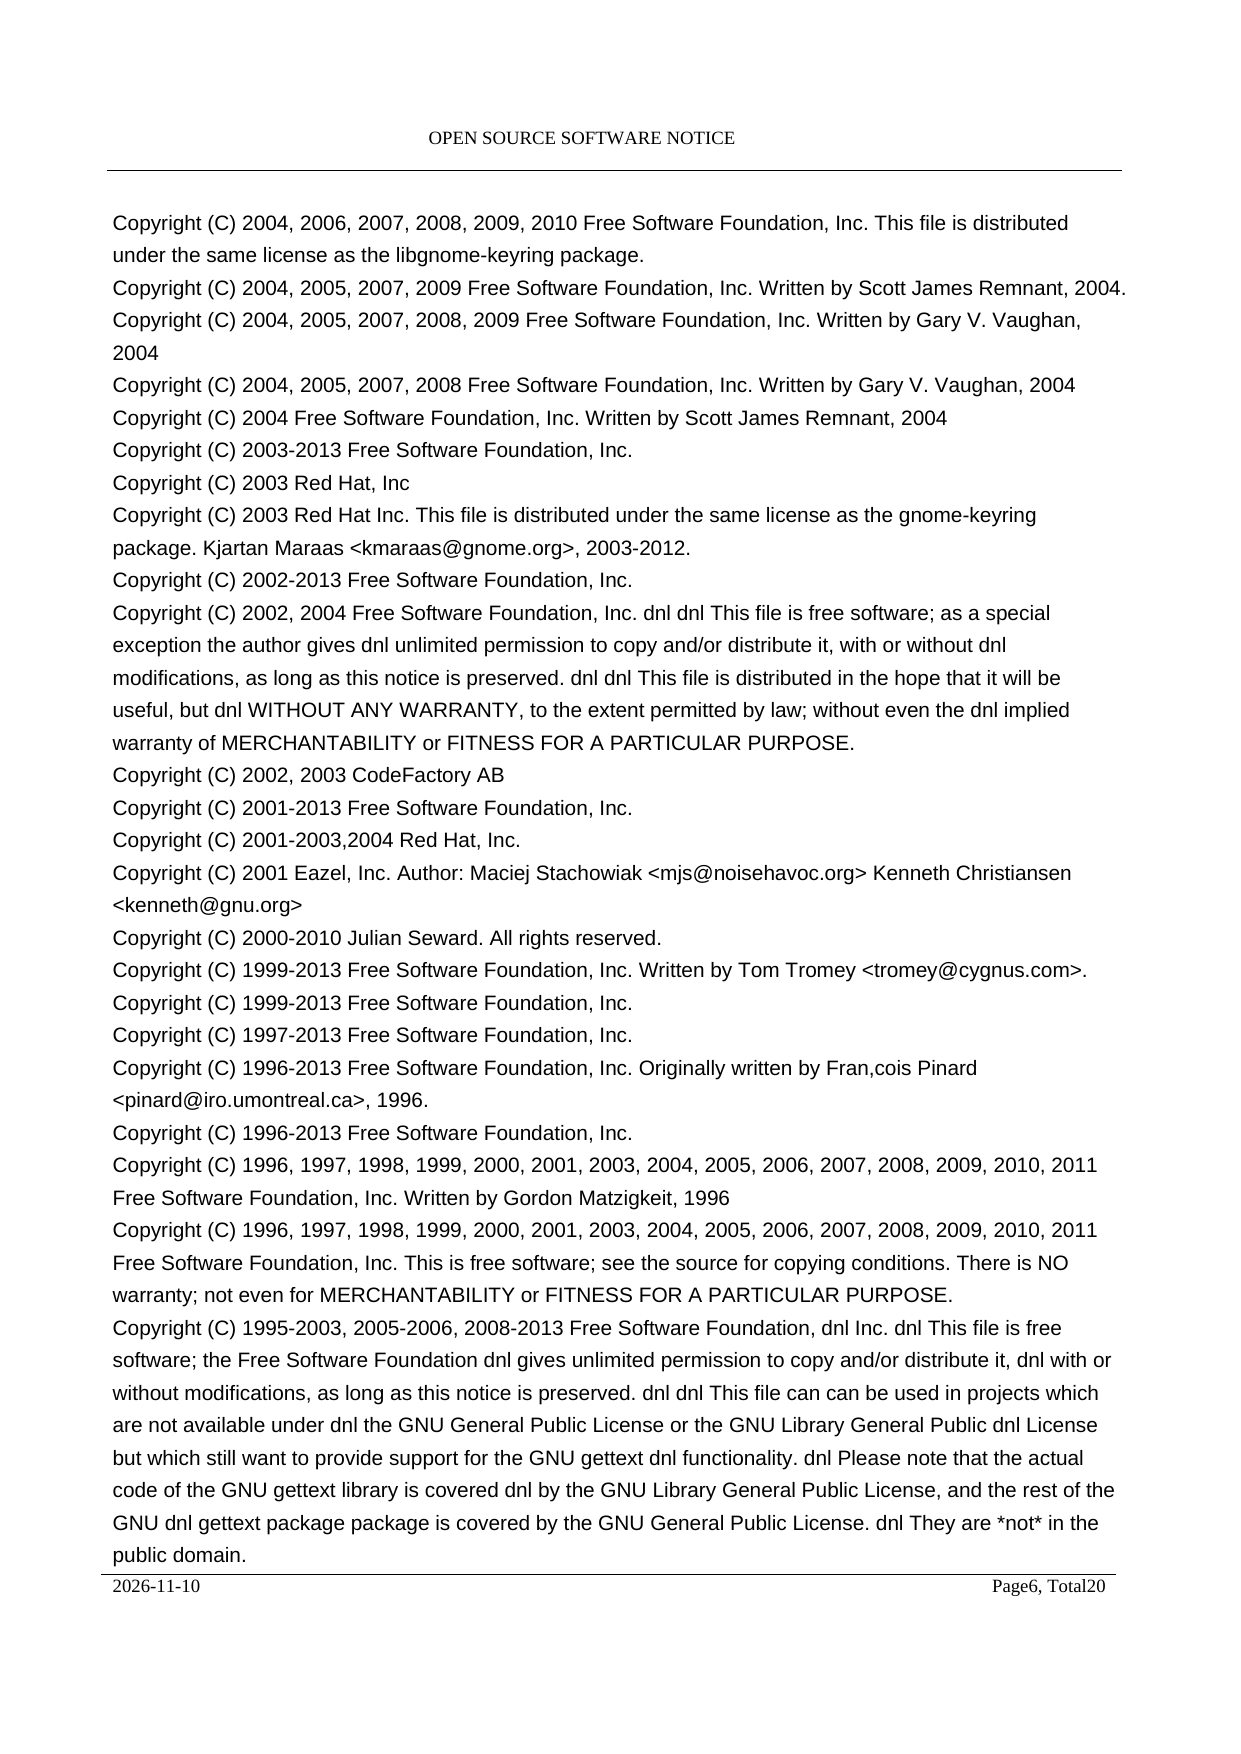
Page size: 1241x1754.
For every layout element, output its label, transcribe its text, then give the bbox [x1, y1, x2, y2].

text Copyright (C) 2004, 2005, 2007, 2009 Free Software Foundation, Inc. Written by Scott James Remnant, 2004. [112, 271, 1128, 304]
text Copyright (C) 1996-2013 Free Software Foundation, Inc. [112, 1116, 1128, 1149]
text Copyright (C) 2003 Red Hat, Inc [112, 466, 1128, 499]
text Copyright (C) 2004, 2005, 2007, 2008, 2009 Free Software Foundation, Inc. Written by Gary V. Vaughan, 2004 [112, 304, 1128, 369]
text Copyright (C) 1995-2003, 2005-2006, 2008-2013 Free Software Foundation, dnl Inc. dnl This file is free software; the Free Software Foundation dnl gives unlimited permission to copy and/or distribute it, dnl with or without modifications, as long as this notice is preserved. dnl dnl This file can can be used in projects which are not available under dnl the GNU General Public License or the GNU Library General Public dnl License but which still want to provide support for the GNU gettext dnl functionality. dnl Please note that the actual code of the GNU gettext library is covered dnl by the GNU Library General Public License, and the rest of the GNU dnl gettext package package is covered by the GNU General Public License. dnl They are *not* in the public domain. [112, 1311, 1128, 1571]
text Copyright (C) 2003 Red Hat Inc. This file is distributed under the same license as the gnome-keyring package. Kjartan Maraas <kmaraas@gnome.org>, 2003-2012. [112, 499, 1128, 564]
text Copyright (C) 1996, 1997, 1998, 1999, 2000, 2001, 2003, 2004, 2005, 2006, 2007, 2008, 2009, 2010, 2011 Free Software Foundation, Inc. Written by Gordon Matzigkeit, 1996 [112, 1149, 1128, 1214]
text Copyright (C) 1996-2013 Free Software Foundation, Inc. Originally written by Fran,cois Pinard <pinard@iro.umontreal.ca>, 1996. [112, 1051, 1128, 1116]
text Copyright (C) 2003-2013 Free Software Foundation, Inc. [112, 434, 1128, 466]
text Copyright (C) 2001 Eazel, Inc. Author: Maciej Stachowiak <mjs@noisehavoc.org> Kenneth Christiansen <kenneth@gnu.org> [112, 856, 1128, 921]
text Copyright (C) 2002, 2003 CodeFactory AB [112, 759, 1128, 791]
text Copyright (C) 1999-2013 Free Software Foundation, Inc. Written by Tom Tromey <tromey@cygnus.com>. [112, 954, 1128, 986]
text Copyright (C) 2001-2013 Free Software Foundation, Inc. [112, 791, 1128, 824]
text Copyright (C) 2004, 2006, 2007, 2008, 2009, 2010 Free Software Foundation, Inc. This file is distributed under the same license as the libgnome-keyring package. [112, 206, 1128, 271]
text Copyright (C) 1999-2013 Free Software Foundation, Inc. [112, 986, 1128, 1019]
text Copyright (C) 2000-2010 Julian Seward. All rights reserved. [112, 921, 1128, 954]
text Copyright (C) 1996, 1997, 1998, 1999, 2000, 2001, 2003, 2004, 2005, 2006, 2007, 2008, 2009, 2010, 2011 Free Software Foundation, Inc. This is free software; see the source for copying conditions. There is NO warranty; not even for MERCHANTABILITY or FITNESS FOR A PARTICULAR PURPOSE. [112, 1214, 1128, 1311]
text Copyright (C) 2002-2013 Free Software Foundation, Inc. [112, 564, 1128, 596]
text Copyright (C) 2002, 2004 Free Software Foundation, Inc. dnl dnl This file is free software; as a special exception the author gives dnl unlimited permission to copy and/or distribute it, with or without dnl modifications, as long as this notice is preserved. dnl dnl This file is distributed in the hope that it will be useful, but dnl WITHOUT ANY WARRANTY, to the extent permitted by law; without even the dnl implied warranty of MERCHANTABILITY or FITNESS FOR A PARTICULAR PURPOSE. [112, 596, 1128, 759]
text Copyright (C) 2004, 2005, 2007, 2008 Free Software Foundation, Inc. Written by Gary V. Vaughan, 2004 [112, 369, 1128, 401]
text Copyright (C) 2001-2003,2004 Red Hat, Inc. [112, 824, 1128, 856]
text Copyright (C) 2004 Free Software Foundation, Inc. Written by Scott James Remnant, 2004 [112, 401, 1128, 434]
text Copyright (C) 1997-2013 Free Software Foundation, Inc. [112, 1019, 1128, 1051]
